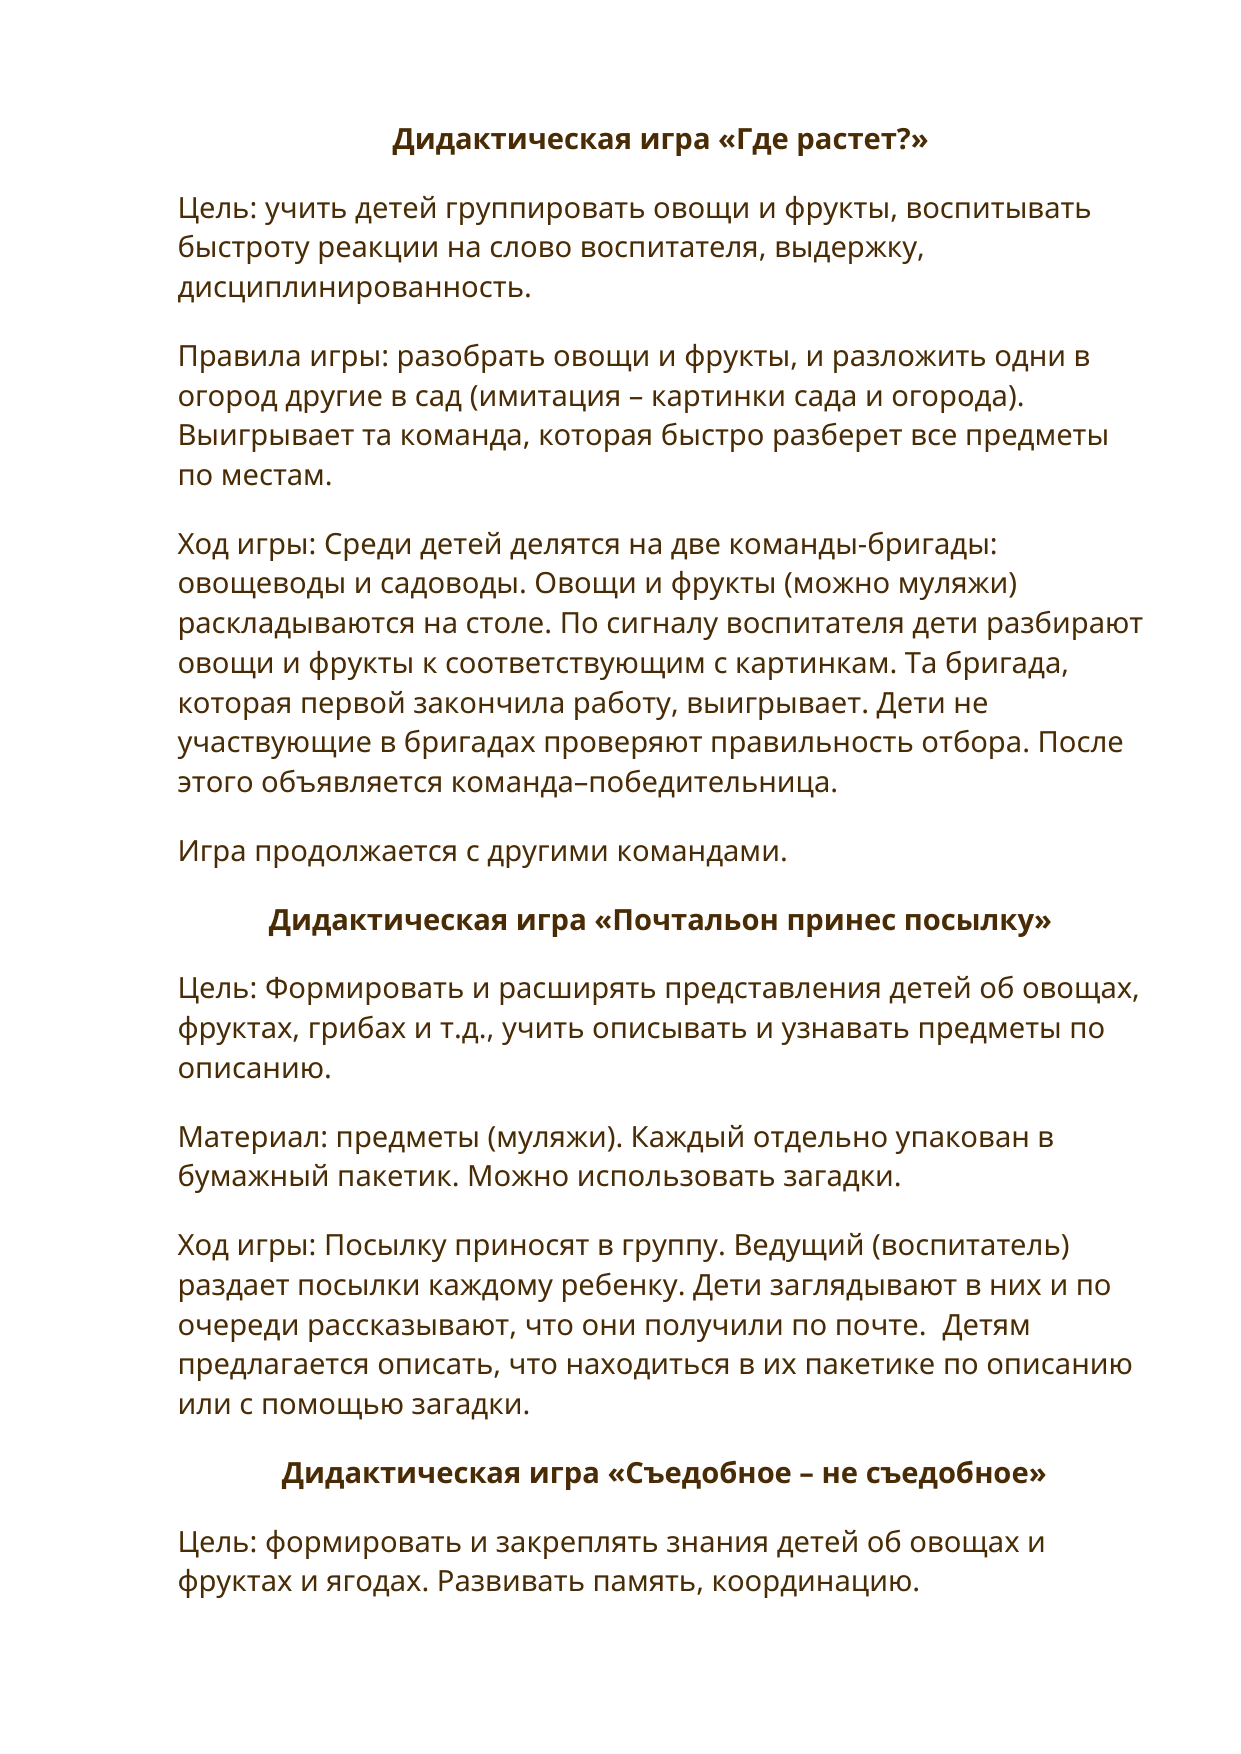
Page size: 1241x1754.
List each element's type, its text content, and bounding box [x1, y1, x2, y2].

text Материал: предметы (муляжи). Каждый отдельно упакован в бумажный пакетик. Можно использовать загадки. [177, 1116, 1152, 1195]
text Дидактическая игра «Где растет?» [177, 118, 1152, 158]
text Правила игры: разобрать овощи и фрукты, и разложить одни в огород другие в сад (имитация – картинки сада и огорода). Выигрывает та команда, которая быстро разберет все предметы по местам. [177, 335, 1152, 494]
text Ход игры: Среди детей делятся на две команды-бригады: овощеводы и садоводы. Овощи и фрукты (можно муляжи) раскладываются на столе. По сигналу воспитателя дети разбирают овощи и фрукты к соответствующим с картинкам. Та бригада, которая первой закончила работу, выигрывает. Дети не участвующие в бригадах проверяют правильность отбора. После этого объявляется команда–победительница. [177, 523, 1152, 801]
text Игра продолжается с другими командами. [177, 830, 1152, 870]
subtitle Дидактическая игра «Съедобное – не съедобное» [177, 1452, 1152, 1492]
text Цель: Формировать и расширять представления детей об овощах, фруктах, грибах и т.д., учить описывать и узнавать предметы по описанию. [177, 968, 1152, 1087]
text Цель: учить детей группировать овощи и фрукты, воспитывать быстроту реакции на слово воспитателя, выдержку, дисциплинированность. [177, 187, 1152, 306]
subtitle Дидактическая игра «Почтальон принес посылку» [177, 899, 1152, 939]
text Ход игры: Посылку приносят в группу. Ведущий (воспитатель) раздает посылки каждому ребенку. Дети заглядывают в них и по очереди рассказывают, что они получили по почте. Детям предлагается описать, что находиться в их пакетике по описанию или с помощью загадки. [177, 1224, 1152, 1423]
text Цель: формировать и закреплять знания детей об овощах и фруктах и ягодах. Развивать память, координацию. [177, 1521, 1152, 1600]
